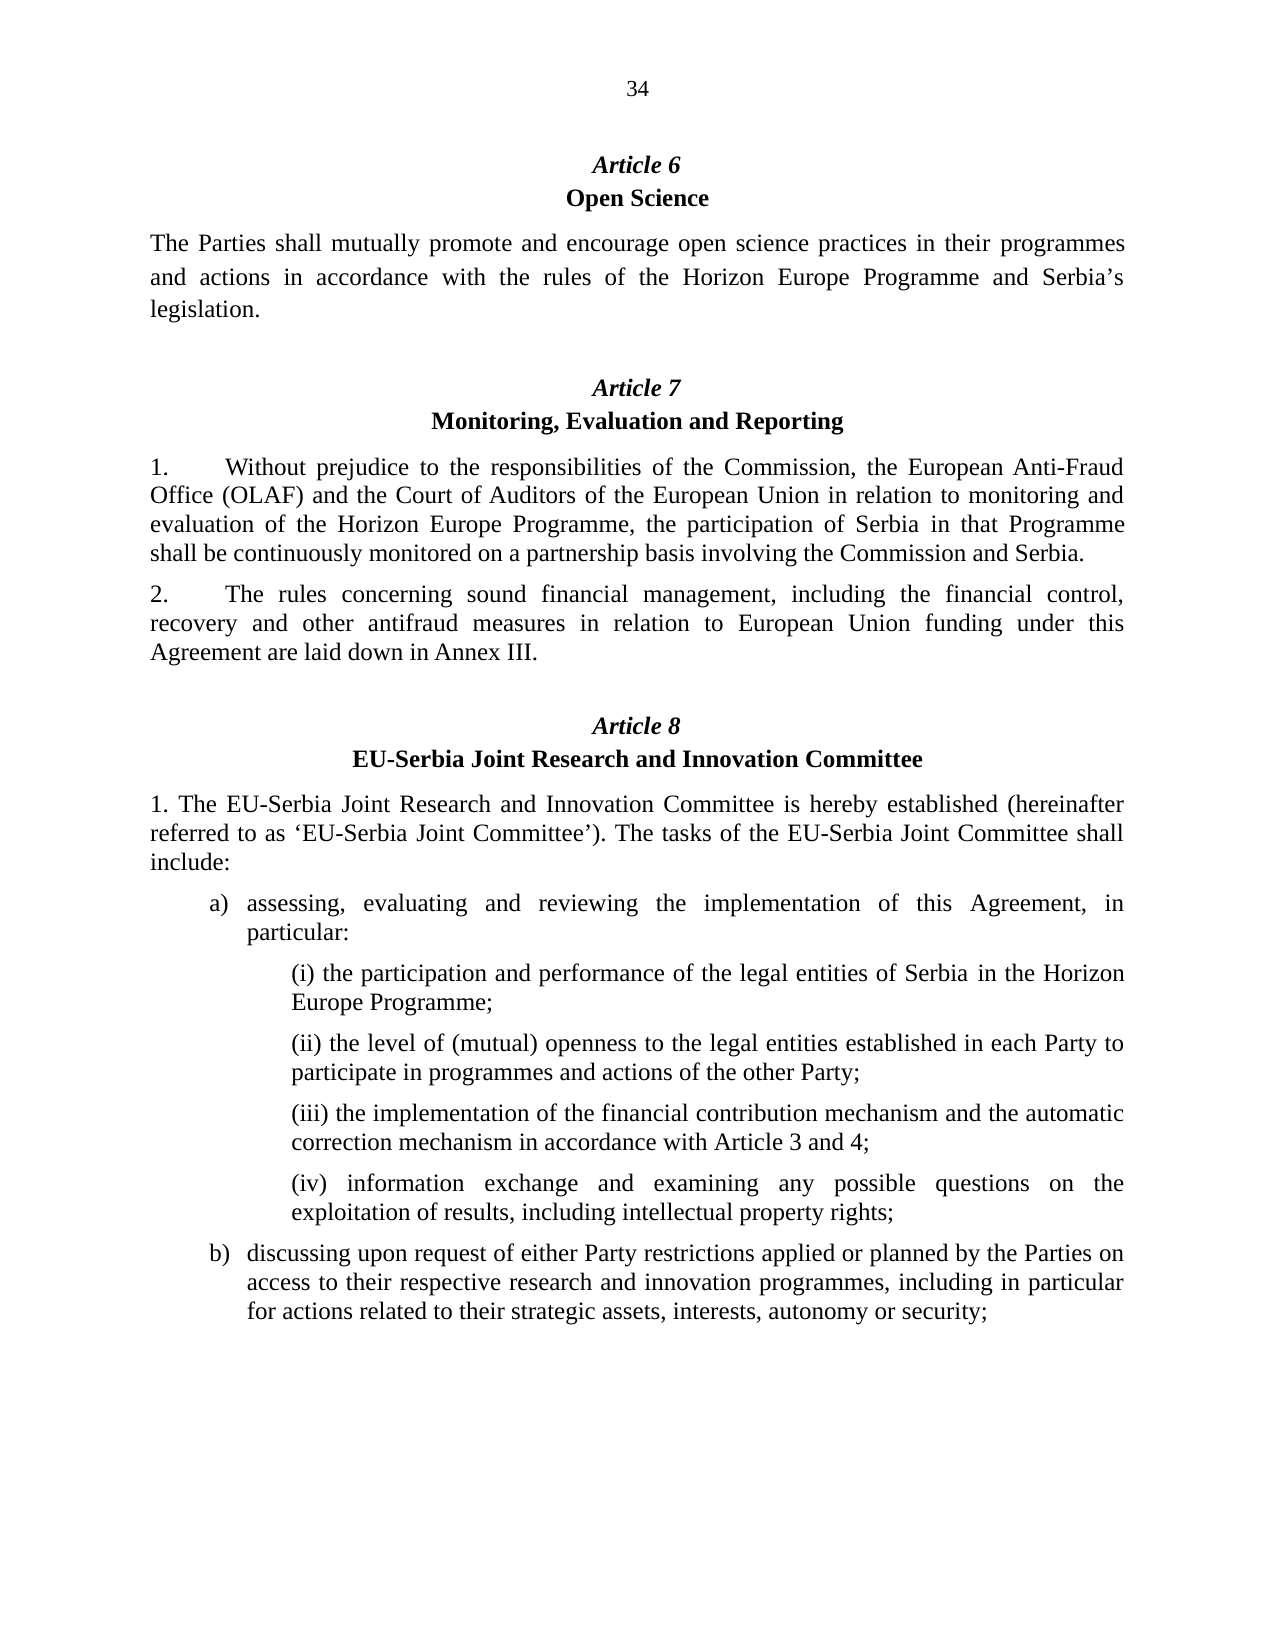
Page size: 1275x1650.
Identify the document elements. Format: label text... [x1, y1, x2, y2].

text Article 8 [150, 711, 1125, 740]
text (iv) information exchange and examining any possible questions on the exploitation of results, including intellectual property rights; [291, 1168, 1125, 1226]
text The Parties shall mutually promote and encourage open science practices in their programmes and actions in accordance with the rules of the Horizon Europe Programme and Serbia’s legislation. [150, 228, 1125, 323]
text Monitoring, Evaluation and Reporting [150, 406, 1125, 435]
list discussing upon request of either Party restrictions applied or planned by the Parties on access to their respective research and innovation programmes, including in particular for actions related to their strategic assets, interests, autonomy or security; [209, 1238, 1125, 1324]
list assessing, evaluating and reviewing the implementation of this Agreement, in particular: [209, 888, 1125, 946]
text Article 7 [150, 373, 1125, 402]
text (ii) the level of (mutual) openness to the legal entities established in each Party to participate in programmes and actions of the other Party; [291, 1028, 1125, 1086]
text EU-Serbia Joint Research and Innovation Committee [150, 744, 1125, 773]
list The rules concerning sound financial management, including the financial control, recovery and other antifraud measures in relation to European Union funding under this Agreement are laid down in Annex III. [150, 579, 1125, 665]
text (i) the participation and performance of the legal entities of Serbia in the Horizon Europe Programme; [291, 958, 1125, 1016]
text Open Science [150, 183, 1125, 212]
text (iii) the implementation of the financial contribution mechanism and the automatic correction mechanism in accordance with Article 3 and 4; [291, 1098, 1125, 1156]
list Without prejudice to the responsibilities of the Commission, the European Anti-Fraud Office (OLAF) and the Court of Auditors of the European Union in relation to monitoring and evaluation of the Horizon Europe Programme, the participation of Serbia in that Programme shall be continuously monitored on a partnership basis involving the Commission and Serbia. [150, 452, 1125, 567]
text 1. The EU-Serbia Joint Research and Innovation Committee is hereby established (hereinafter referred to as ‘EU-Serbia Joint Committee’). The tasks of the EU-Serbia Joint Committee shall include: [150, 789, 1125, 876]
text Article 6 [150, 150, 1125, 179]
